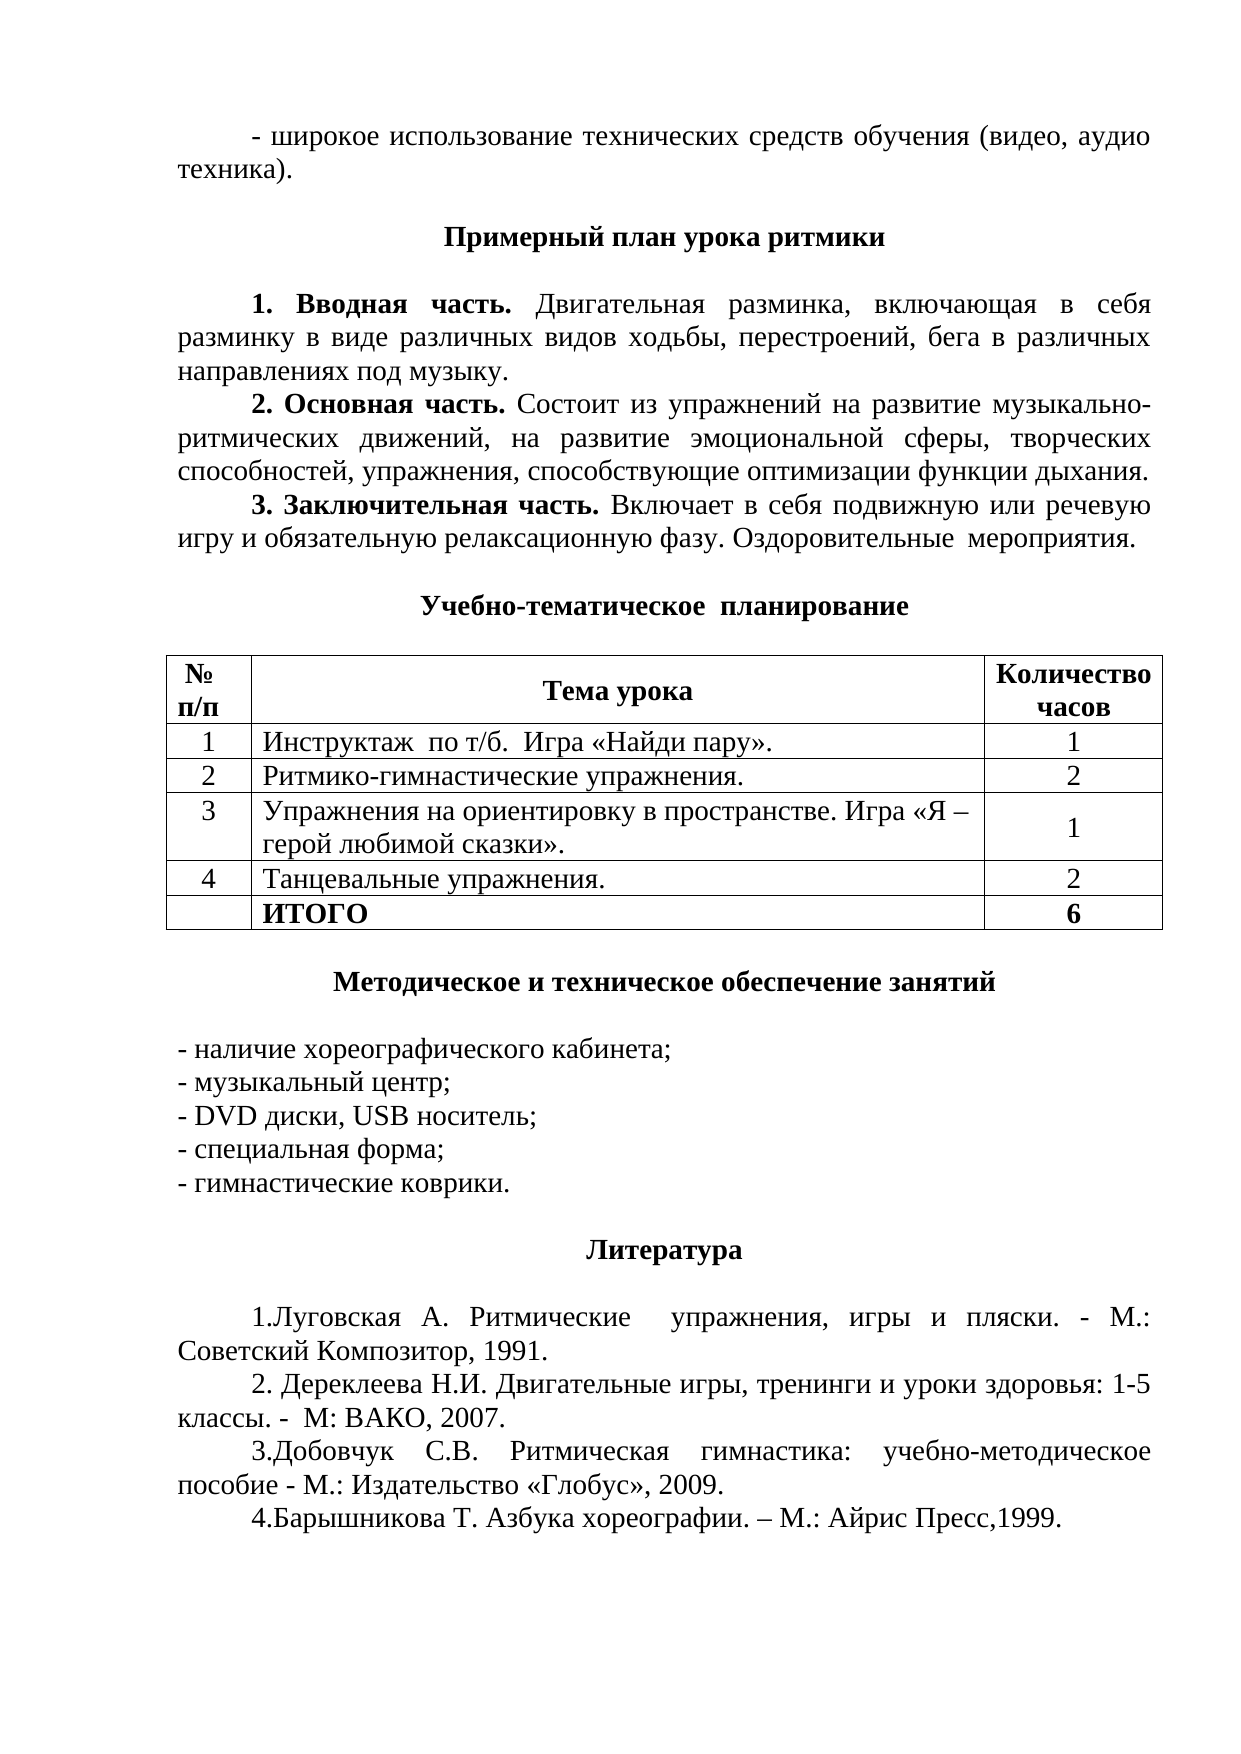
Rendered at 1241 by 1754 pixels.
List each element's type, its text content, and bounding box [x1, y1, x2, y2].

table_cell 3 [167, 793, 251, 860]
text - широкое использование технических средств обучения (видео, аудио техника). [177, 118, 1152, 185]
table_cell [167, 896, 251, 929]
table_cell Упражнения на ориентировку в пространстве. Игра «Я – герой любимой сказки». [252, 793, 984, 860]
text 1. Вводная часть. Двигательная разминка, включающая в себя разминку в виде различных видов ходьбы, перестроений, бега в различных направлениях под музыку. [177, 286, 1152, 386]
table_cell Ритмико-гимнастические упражнения. [252, 759, 984, 792]
text - музыкальный центр; [177, 1064, 1152, 1098]
table_cell 1 [167, 724, 251, 757]
table_cell Инструктаж по т/б. Игра «Найди пару». [252, 724, 984, 757]
table_header № п/п [167, 656, 251, 723]
text Литература [177, 1232, 1152, 1266]
table_header Тема урока [252, 656, 984, 723]
text - наличие хореографического кабинета; [177, 1031, 1152, 1064]
text 3. Заключительная часть. Включает в себя подвижную или речевую игру и обязательную релаксационную фазу. Оздоровительные мероприятия. [177, 487, 1152, 554]
table_cell 1 [985, 793, 1162, 860]
text - гимнастические коврики. [177, 1165, 1152, 1199]
text 2. Основная часть. Состоит из упражнений на развитие музыкально-ритмических движений, на развитие эмоциональной сферы, творческих способностей, упражнения, способствующие оптимизации функции дыхания. [177, 386, 1152, 487]
table_header Количество часов [985, 656, 1162, 723]
text Примерный план урока ритмики [177, 219, 1152, 252]
table_cell 2 [167, 759, 251, 792]
text 1.Луговская А. Ритмические упражнения, игры и пляски. - М.: Советский Композитор, 1991. [177, 1299, 1152, 1366]
text - DVD диски, USB носитель; [177, 1098, 1152, 1132]
table_cell 2 [985, 759, 1162, 792]
table_cell 6 [985, 896, 1162, 929]
table_cell 2 [985, 861, 1162, 895]
table_cell 1 [985, 724, 1162, 757]
text Методическое и техническое обеспечение занятий [177, 964, 1152, 997]
text 3.Добовчук С.В. Ритмическая гимнастика: учебно-методическое пособие - М.: Издательство «Глобус», 2009. [177, 1433, 1152, 1501]
table_cell Танцевальные упражнения. [252, 861, 984, 895]
text 4.Барышникова Т. Азбука хореографии. – М.: Айрис Пресс,1999. [177, 1501, 1152, 1534]
text - специальная форма; [177, 1132, 1152, 1165]
text 2. Дереклеева Н.И. Двигательные игры, тренинги и уроки здоровья: 1-5 классы. - М: ВАКО, 2007. [177, 1366, 1152, 1433]
table_cell 4 [167, 861, 251, 895]
table_cell ИТОГО [252, 896, 984, 929]
text Учебно-тематическое планирование [177, 588, 1152, 621]
